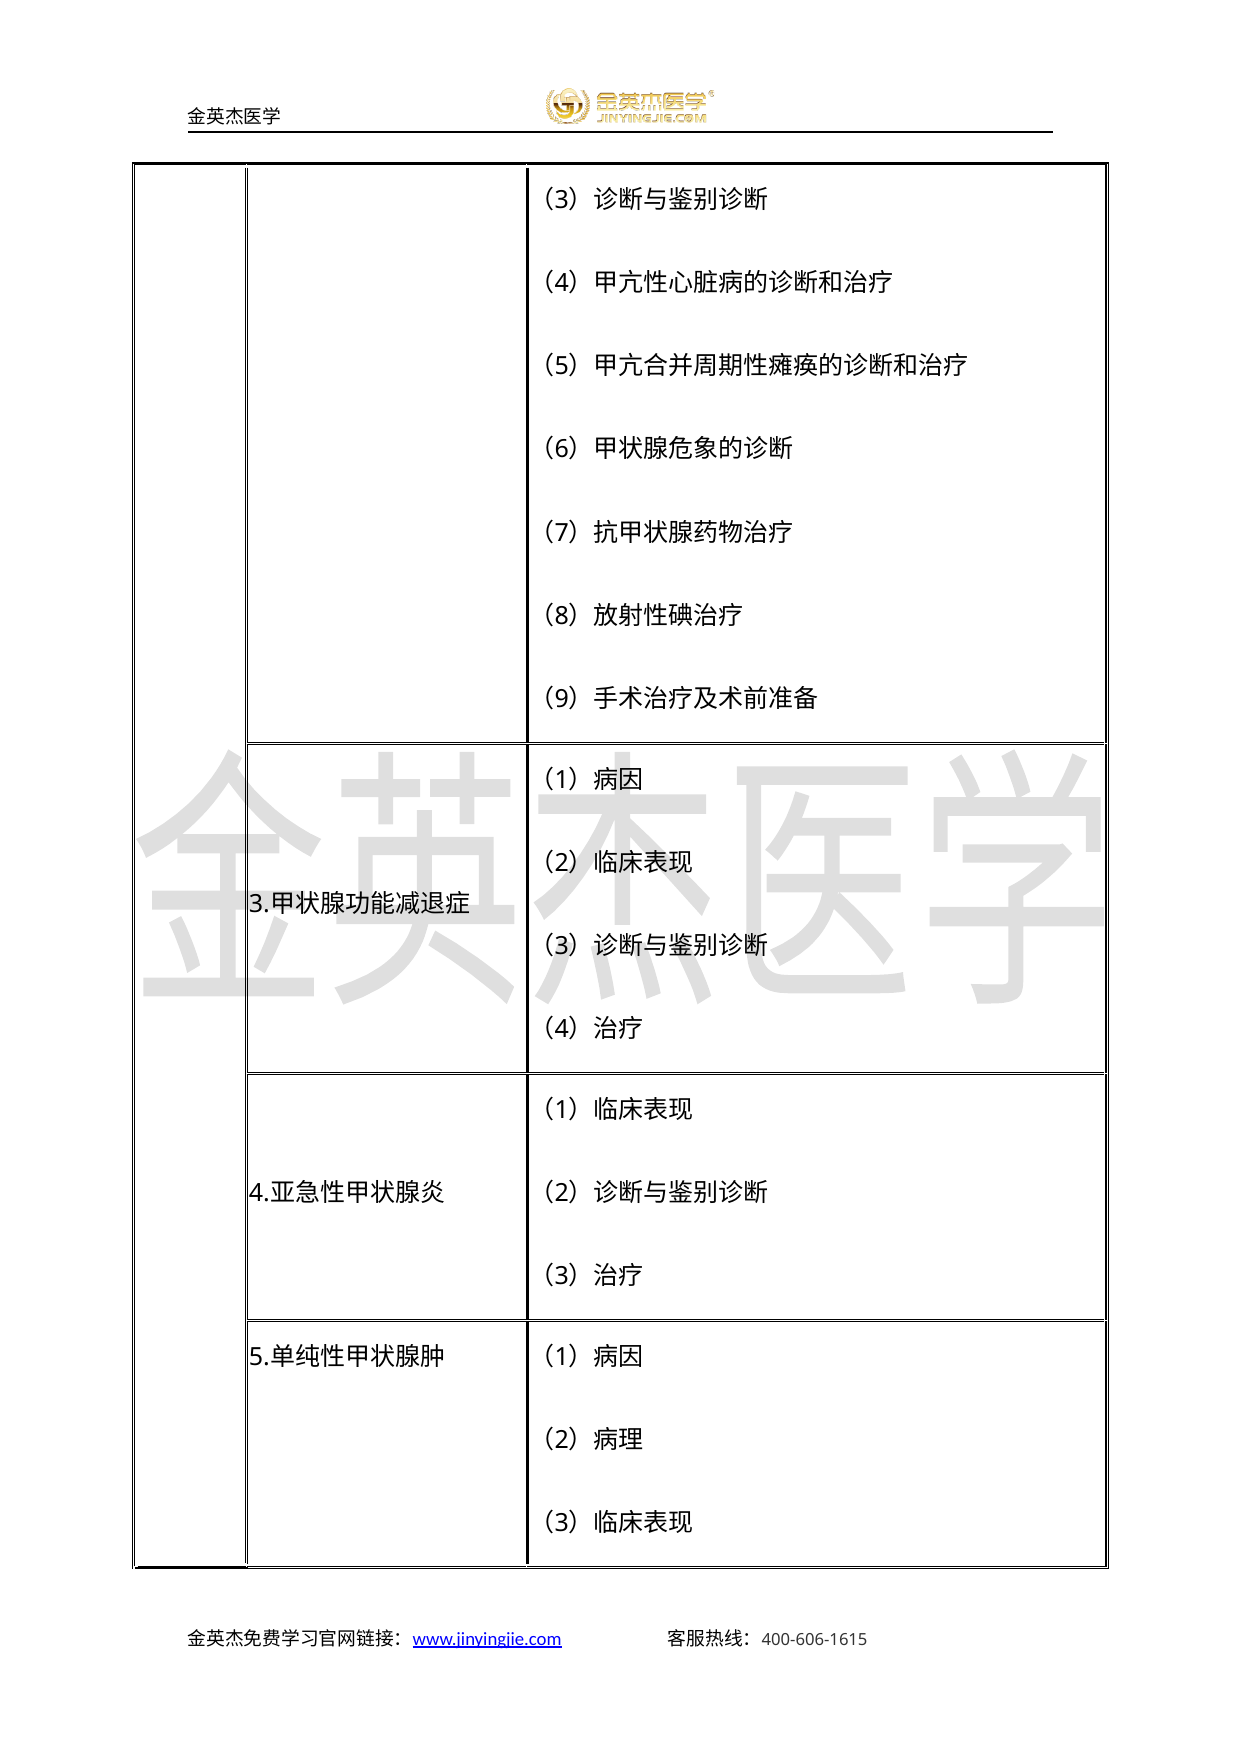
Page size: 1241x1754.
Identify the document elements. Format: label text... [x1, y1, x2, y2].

table_cell 5.单纯性甲状腺肿 [246, 1322, 527, 1566]
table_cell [527, 1319, 1106, 1566]
table_cell 4.亚急性甲状腺炎 [248, 1075, 526, 1318]
table_cell （1）临床表现 （2）诊断与鉴别诊断 （3）治疗 [527, 1072, 1107, 1318]
table_cell 2.甲状腺功能亢进症 [246, 164, 527, 741]
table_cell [527, 165, 1105, 741]
table_cell 3.甲状腺功能减退症 [248, 745, 526, 1072]
table_cell （1）病因 （2）临床表现 （3）诊断与鉴别诊断 （4）治疗 [529, 741, 1106, 1072]
picture [546, 88, 715, 124]
